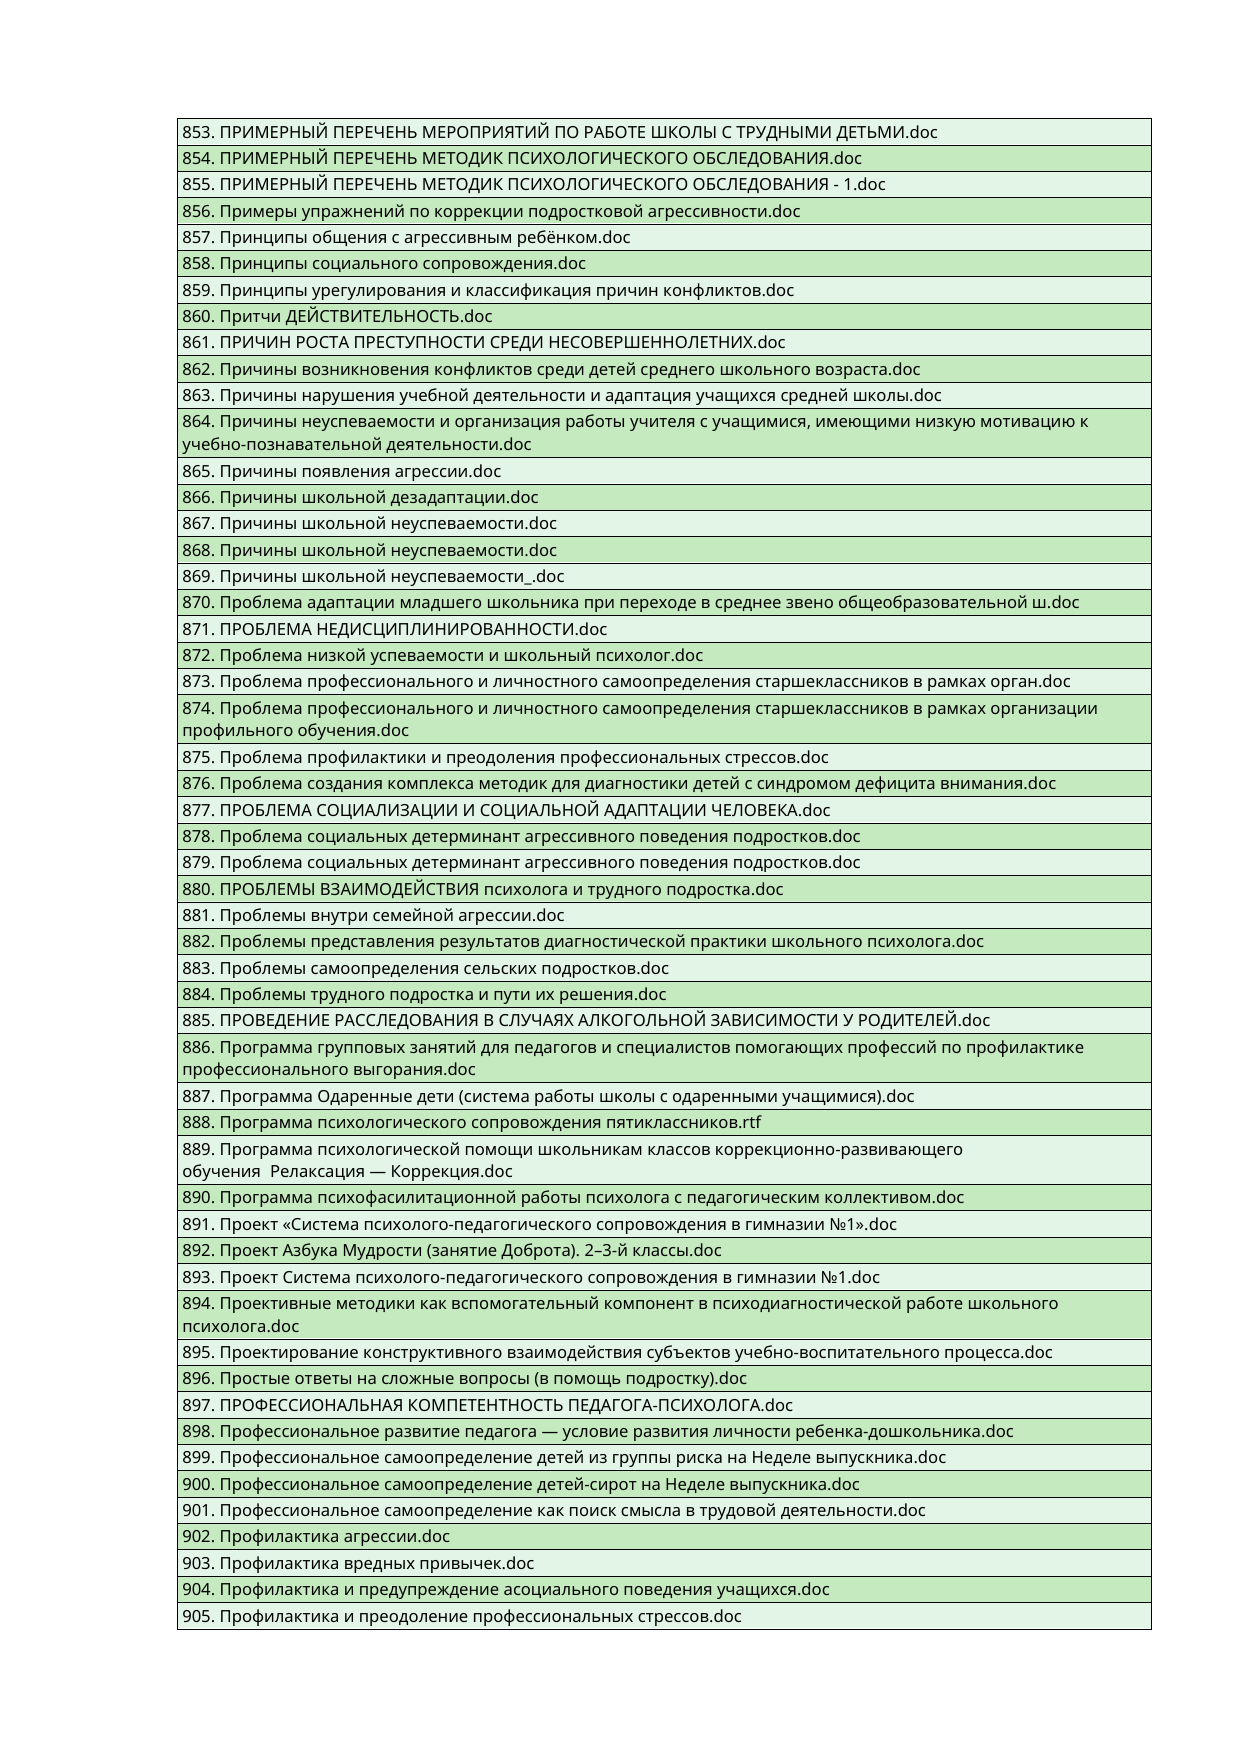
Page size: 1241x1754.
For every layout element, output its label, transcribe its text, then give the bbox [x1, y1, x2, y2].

table_cell 862. Причины возникновения конфликтов среди детей среднего школьного возраста.doc [178, 356, 1151, 382]
table_cell 889. Программа психологической помощи школьникам классов коррекционно-развивающего обучения Релаксация — Коррекция.doc [178, 1136, 1151, 1184]
table_cell 885. ПРОВЕДЕНИЕ РАССЛЕДОВАНИЯ В СЛУЧАЯХ АЛКОГОЛЬНОЙ ЗАВИСИМОСТИ У РОДИТЕЛЕЙ.doc [178, 1008, 1151, 1033]
table_cell 875. Проблема профилактики и преодоления профессиональных стрессов.doc [178, 744, 1151, 770]
table_cell 879. Проблема социальных детерминант агрессивного поведения подростков.doc [178, 850, 1151, 875]
table_cell 903. Профилактика вредных привычек.doc [178, 1550, 1151, 1576]
table_cell 872. Проблема низкой успеваемости и школьный психолог.doc [178, 643, 1151, 668]
table_cell 902. Профилактика агрессии.doc [178, 1524, 1151, 1549]
table_cell 868. Причины школьной неуспеваемости.doc [178, 537, 1151, 562]
table_cell 858. Принципы социального сопровождения.doc [178, 251, 1151, 276]
table_cell 884. Проблемы трудного подростка и пути их решения.doc [178, 982, 1151, 1007]
table_cell 865. Причины появления агрессии.doc [178, 458, 1151, 483]
table_cell 888. Программа психологического сопровождения пятиклассников.rtf [178, 1110, 1151, 1135]
table_cell 869. Причины школьной неуспеваемости_.doc [178, 564, 1151, 589]
table_cell 857. Принципы общения с агрессивным ребёнком.doc [178, 225, 1151, 250]
table_cell 895. Проектирование конструктивного взаимодействия субъектов учебно-воспитательного процесса.doc [178, 1340, 1151, 1365]
table_cell 900. Профессиональное самоопределение детей-сирот на Неделе выпускника.doc [178, 1471, 1151, 1497]
table_cell 873. Проблема профессионального и личностного самоопределения старшеклассников в рамках орган.doc [178, 669, 1151, 694]
table_cell 896. Простые ответы на сложные вопросы (в помощь подростку).doc [178, 1366, 1151, 1391]
table_cell 874. Проблема профессионального и личностного самоопределения старшеклассников в рамках организации профильного обучения.doc [178, 695, 1151, 743]
table_cell 860. Притчи ДЕЙСТВИТЕЛЬНОСТЬ.doc [178, 304, 1151, 329]
table_cell 866. Причины школьной дезадаптации.doc [178, 485, 1151, 510]
table_cell 856. Примеры упражнений по коррекции подростковой агрессивности.doc [178, 198, 1151, 223]
table_cell 877. ПРОБЛЕМА СОЦИАЛИЗАЦИИ И СОЦИАЛЬНОЙ АДАПТАЦИИ ЧЕЛОВЕКА.doc [178, 797, 1151, 822]
table_cell 878. Проблема социальных детерминант агрессивного поведения подростков.doc [178, 824, 1151, 849]
table_cell 861. ПРИЧИН РОСТА ПРЕСТУПНОСТИ СРЕДИ НЕСОВЕРШЕННОЛЕТНИХ.doc [178, 330, 1151, 355]
table_cell 887. Программа Одаренные дети (система работы школы с одаренными учащимися).doc [178, 1083, 1151, 1109]
table_cell 854. ПРИМЕРНЫЙ ПЕРЕЧЕНЬ МЕТОДИК ПСИХОЛОГИЧЕСКОГО ОБСЛЕДОВАНИЯ.doc [178, 146, 1151, 171]
table_cell 864. Причины неуспеваемости и организация работы учителя с учащимися, имеющими низкую мотивацию к учебно-познавательной деятельности.doc [178, 409, 1151, 457]
table_cell 899. Профессиональное самоопределение детей из группы риска на Неделе выпускника.doc [178, 1445, 1151, 1470]
table_cell 891. Проект «Система психолого-педагогического сопровождения в гимназии №1».doc [178, 1211, 1151, 1237]
table_cell 870. Проблема адаптации младшего школьника при переходе в среднее звено общеобразовательной ш.doc [178, 590, 1151, 615]
table_cell 880. ПРОБЛЕМЫ ВЗАИМОДЕЙСТВИЯ психолога и трудного подростка.doc [178, 876, 1151, 901]
table_cell 897. ПРОФЕССИОНАЛЬНАЯ КОМПЕТЕНТНОСТЬ ПЕДАГОГА-ПСИХОЛОГА.doc [178, 1392, 1151, 1418]
table_cell 883. Проблемы самоопределения сельских подростков.doc [178, 955, 1151, 981]
table_cell 886. Программа групповых занятий для педагогов и специалистов помогающих профессий по профилактике профессионального выгорания.doc [178, 1034, 1151, 1082]
table_cell 867. Причины школьной неуспеваемости.doc [178, 511, 1151, 536]
table_cell 894. Проективные методики как вспомогательный компонент в психодиагностической работе школьного психолога.doc [178, 1291, 1151, 1338]
table_cell 901. Профессиональное самоопределение как поиск смысла в трудовой деятельности.doc [178, 1498, 1151, 1523]
table_cell 853. ПРИМЕРНЫЙ ПЕРЕЧЕНЬ МЕРОПРИЯТИЙ ПО РАБОТЕ ШКОЛЫ С ТРУДНЫМИ ДЕТЬМИ.doc [178, 119, 1151, 144]
table_cell 892. Проект Азбука Мудрости (занятие Доброта). 2–3-й классы.doc [178, 1238, 1151, 1263]
table_cell 905. Профилактика и преодоление профессиональных стрессов.doc [178, 1603, 1151, 1628]
table_cell 890. Программа психофасилитационной работы психолога с педагогическим коллективом.doc [178, 1185, 1151, 1210]
table_cell 898. Профессиональное развитие педагога — условие развития личности ребенка-дошкольника.doc [178, 1419, 1151, 1444]
table_cell 871. ПРОБЛЕМА НЕДИСЦИПЛИНИРОВАННОСТИ.doc [178, 616, 1151, 642]
table_cell 904. Профилактика и предупреждение асоциального поведения учащихся.doc [178, 1577, 1151, 1602]
table_cell 863. Причины нарушения учебной деятельности и адаптация учащихся средней школы.doc [178, 383, 1151, 408]
table_cell 893. Проект Система психолого-педагогического сопровождения в гимназии №1.doc [178, 1264, 1151, 1289]
table_cell 876. Проблема создания комплекса методик для диагностики детей с синдромом дефицита внимания.doc [178, 771, 1151, 796]
table_cell 882. Проблемы представления результатов диагностической практики школьного психолога.doc [178, 929, 1151, 954]
table_cell 881. Проблемы внутри семейной агрессии.doc [178, 903, 1151, 928]
table_cell 859. Принципы урегулирования и классификация причин конфликтов.doc [178, 277, 1151, 303]
table_cell 855. ПРИМЕРНЫЙ ПЕРЕЧЕНЬ МЕТОДИК ПСИХОЛОГИЧЕСКОГО ОБСЛЕДОВАНИЯ - 1.doc [178, 172, 1151, 197]
